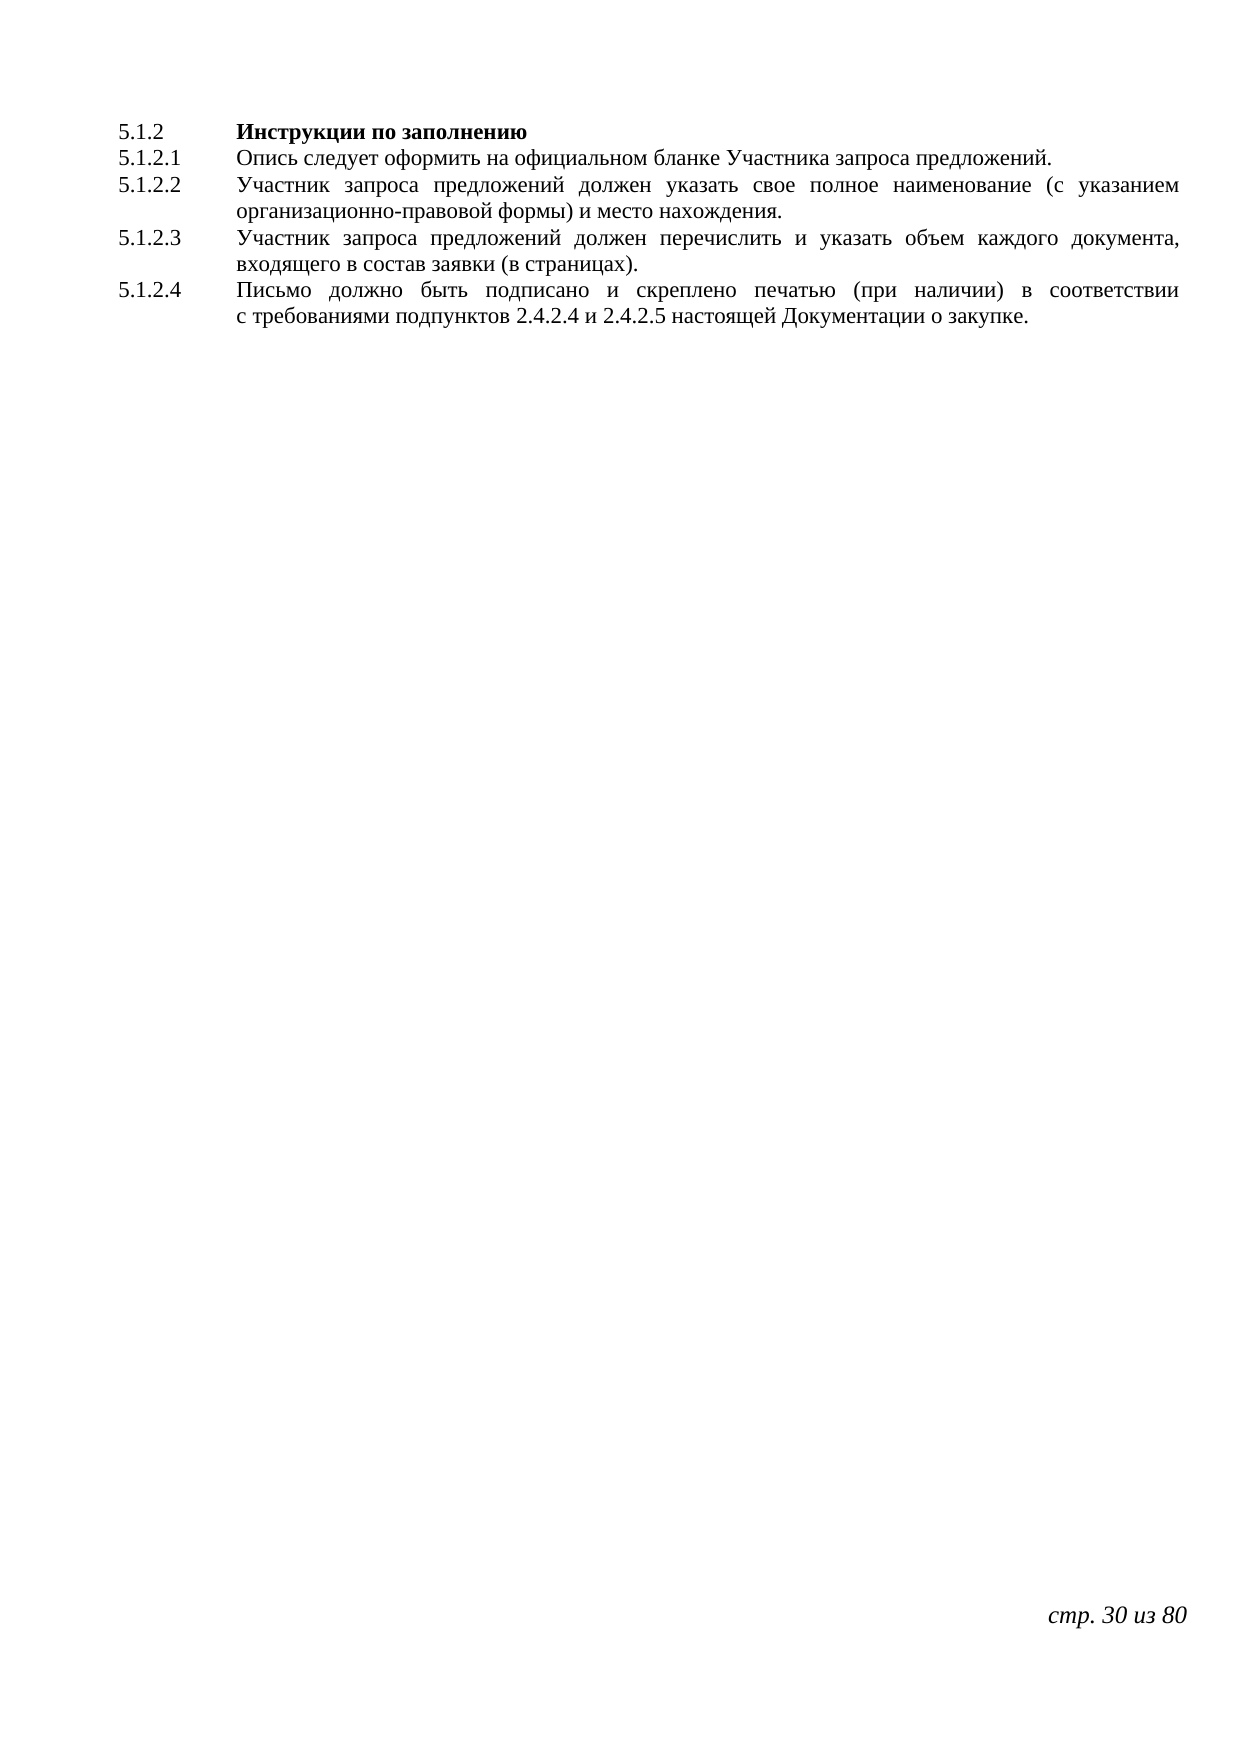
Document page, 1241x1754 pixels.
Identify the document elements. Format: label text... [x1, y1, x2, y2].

list Письмо должно быть подписано и скреплено печатью (при наличии) в соответствии с требованиями подпунктов 2.4.2.4 и 2.4.2.5 настоящей Документации о закупке. [118, 276, 1181, 329]
list Участник запроса предложений должен перечислить и указать объем каждого документа, входящего в состав заявки (в страницах). [118, 223, 1181, 276]
list Опись следует оформить на официальном бланке Участника запроса предложений. [118, 144, 1181, 171]
list Инструкции по заполнению [118, 118, 1181, 144]
list Участник запроса предложений должен указать свое полное наименование (с указанием организационно-правовой формы) и место нахождения. [118, 171, 1181, 223]
